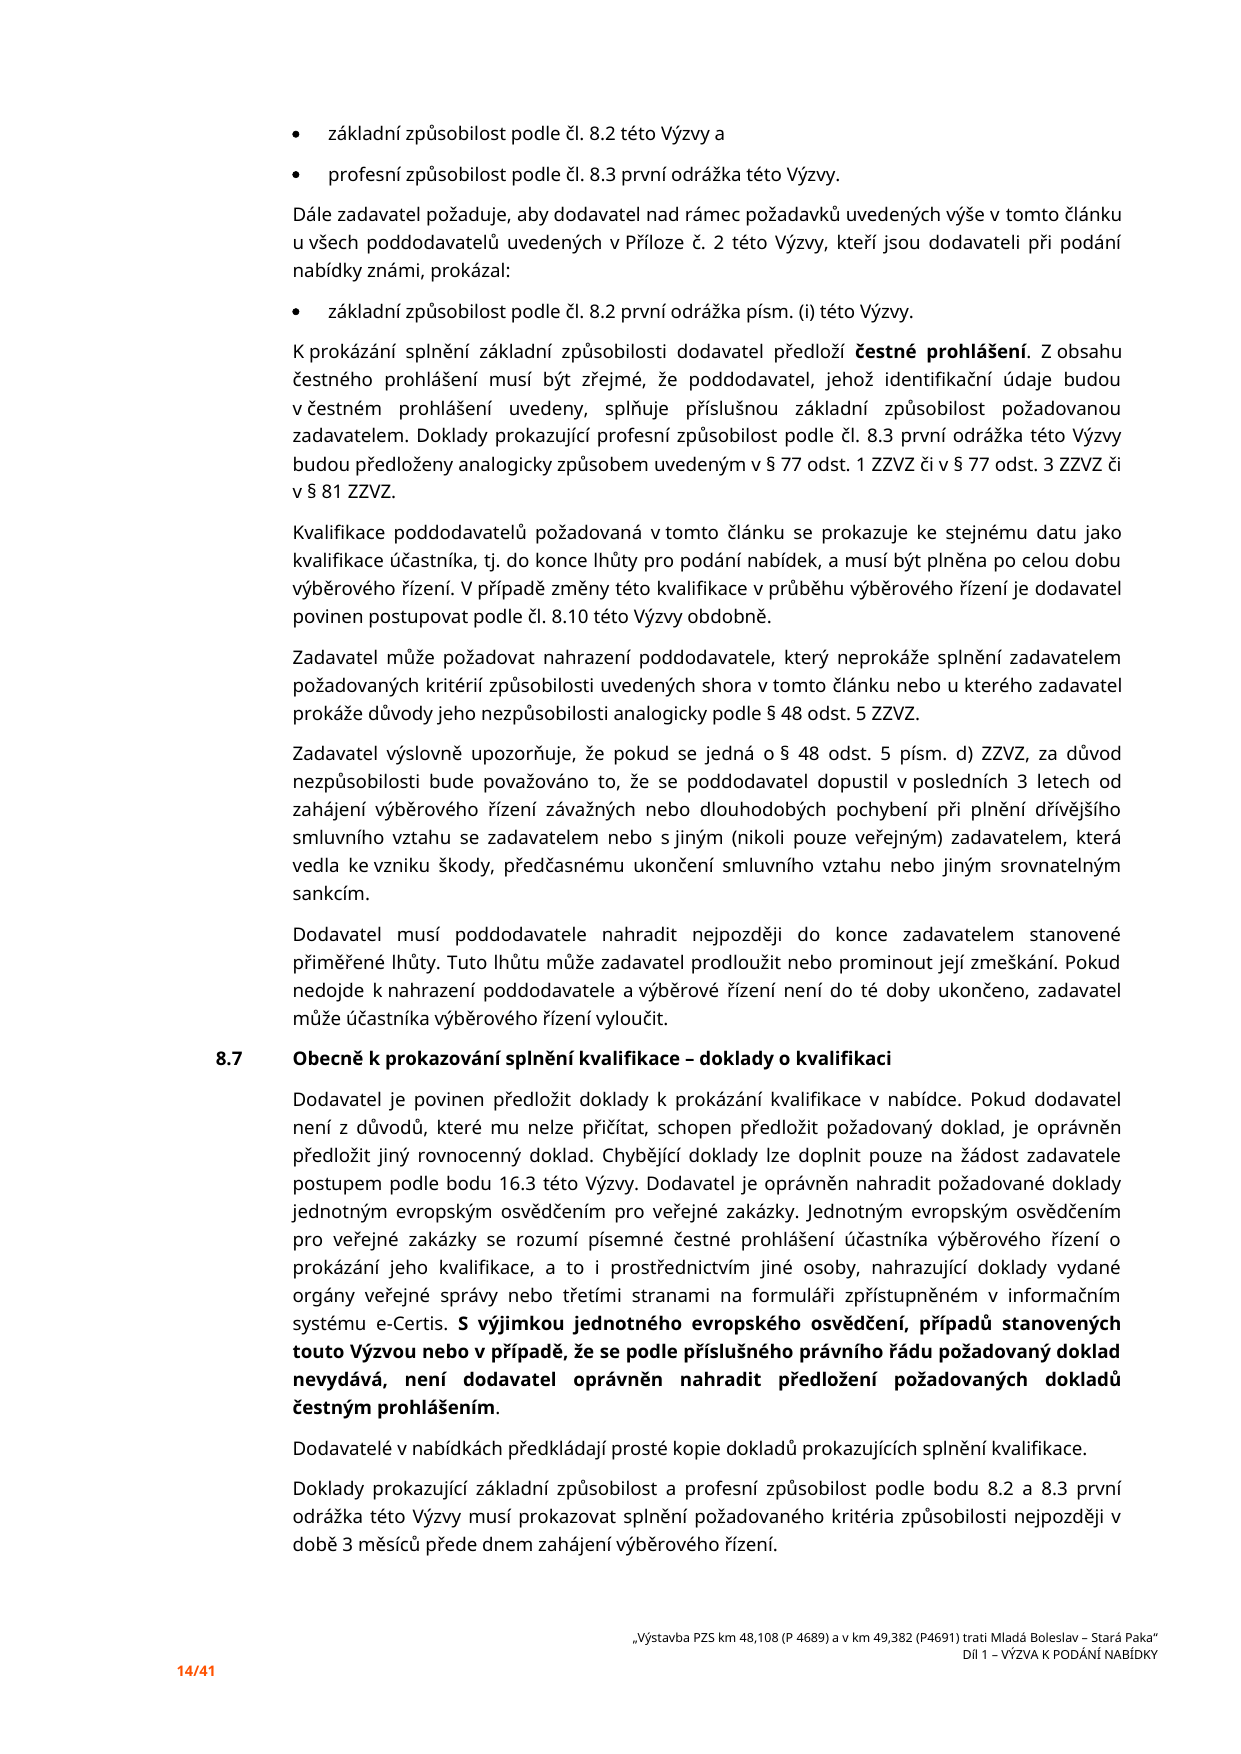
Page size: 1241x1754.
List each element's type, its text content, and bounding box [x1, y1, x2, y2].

text Dále zadavatel požaduje, aby dodavatel nad rámec požadavků uvedených výše v tomto článku u všech poddodavatelů uvedených v Příloze č. 2 této Výzvy, kteří jsou dodavateli při podání nabídky známi, prokázal: [292, 202, 1122, 283]
text základní způsobilost podle čl. 8.2 této Výzvy a [292, 121, 1122, 146]
text profesní způsobilost podle čl. 8.3 první odrážka této Výzvy. [292, 161, 1122, 187]
text Zadavatel může požadovat nahrazení poddodavatele, který neprokáže splnění zadavatelem požadovaných kritérií způsobilosti uvedených shora v tomto článku nebo u kterého zadavatel prokáže důvody jeho nezpůsobilosti analogicky podle § 48 odst. 5 ZZVZ. [292, 644, 1122, 726]
list Dodavatel musí poddodavatele nahradit nejpozději do konce zadavatelem stanovené přiměřené lhůty. Tuto lhůtu může zadavatel prodloužit nebo prominout její zmeškání. Pokud nedojde k nahrazení poddodavatele a výběrové řízení není do té doby ukončeno, zadavatel může účastníka výběrového řízení vyloučit. [292, 921, 1122, 1031]
text Zadavatel výslovně upozorňuje, že pokud se jedná o § 48 odst. 5 písm. d) ZZVZ, za důvod nezpůsobilosti bude považováno to, že se poddodavatel dopustil v posledních 3 letech od zahájení výběrového řízení závažných nebo dlouhodobých pochybení při plnění dřívějšího smluvního vztahu se zadavatelem nebo s jiným (nikoli pouze veřejným) zadavatelem, která vedla ke vzniku škody, předčasnému ukončení smluvního vztahu nebo jiným srovnatelným sankcím. [292, 741, 1122, 906]
text Obecně k prokazování splnění kvalifikace – doklady o kvalifikaci [216, 1046, 1122, 1071]
text Kvalifikace poddodavatelů požadovaná v tomto článku se prokazuje ke stejnému datu jako kvalifikace účastníka, tj. do konce lhůty pro podání nabídek, a musí být plněna po celou dobu výběrového řízení. V případě změny této kvalifikace v průběhu výběrového řízení je dodavatel povinen postupovat podle čl. 8.10 této Výzvy obdobně. [292, 519, 1122, 629]
text K prokázání splnění základní způsobilosti dodavatel předloží čestné prohlášení. Z obsahu čestného prohlášení musí být zřejmé, že poddodavatel, jehož identifikační údaje budou v čestném prohlášení uvedeny, splňuje příslušnou základní způsobilost požadovanou zadavatelem. Doklady prokazující profesní způsobilost podle čl. 8.3 první odrážka této Výzvy budou předloženy analogicky způsobem uvedeným v § 77 odst. 1 ZZVZ či v § 77 odst. 3 ZZVZ či v § 81 ZZVZ. [292, 339, 1122, 504]
text základní způsobilost podle čl. 8.2 první odrážka písm. (i) této Výzvy. [292, 298, 1122, 324]
text Dodavatel je povinen předložit doklady k prokázání kvalifikace v nabídce. Pokud dodavatel není z důvodů, které mu nelze přičítat, schopen předložit požadovaný doklad, je oprávněn předložit jiný rovnocenný doklad. Chybějící doklady lze doplnit pouze na žádost zadavatele postupem podle bodu 16.3 této Výzvy. Dodavatel je oprávněn nahradit požadované doklady jednotným evropským osvědčením pro veřejné zakázky. Jednotným evropským osvědčením pro veřejné zakázky se rozumí písemné čestné prohlášení účastníka výběrového řízení o prokázání jeho kvalifikace, a to i prostřednictvím jiné osoby, nahrazující doklady vydané orgány veřejné správy nebo třetími stranami na formuláři zpřístupněném v informačním systému e-Certis. S výjimkou jednotného evropského osvědčení, případů stanovených touto Výzvou nebo v případě, že se podle příslušného právního řádu požadovaný doklad nevydává, není dodavatel oprávněn nahradit předložení požadovaných dokladů čestným prohlášením. [292, 1086, 1122, 1420]
text Doklady prokazující základní způsobilost a profesní způsobilost podle bodu 8.2 a 8.3 první odrážka této Výzvy musí prokazovat splnění požadovaného kritéria způsobilosti nejpozději v době 3 měsíců přede dnem zahájení výběrového řízení. [292, 1476, 1122, 1557]
text Dodavatelé v nabídkách předkládají prosté kopie dokladů prokazujících splnění kvalifikace. [292, 1435, 1122, 1461]
